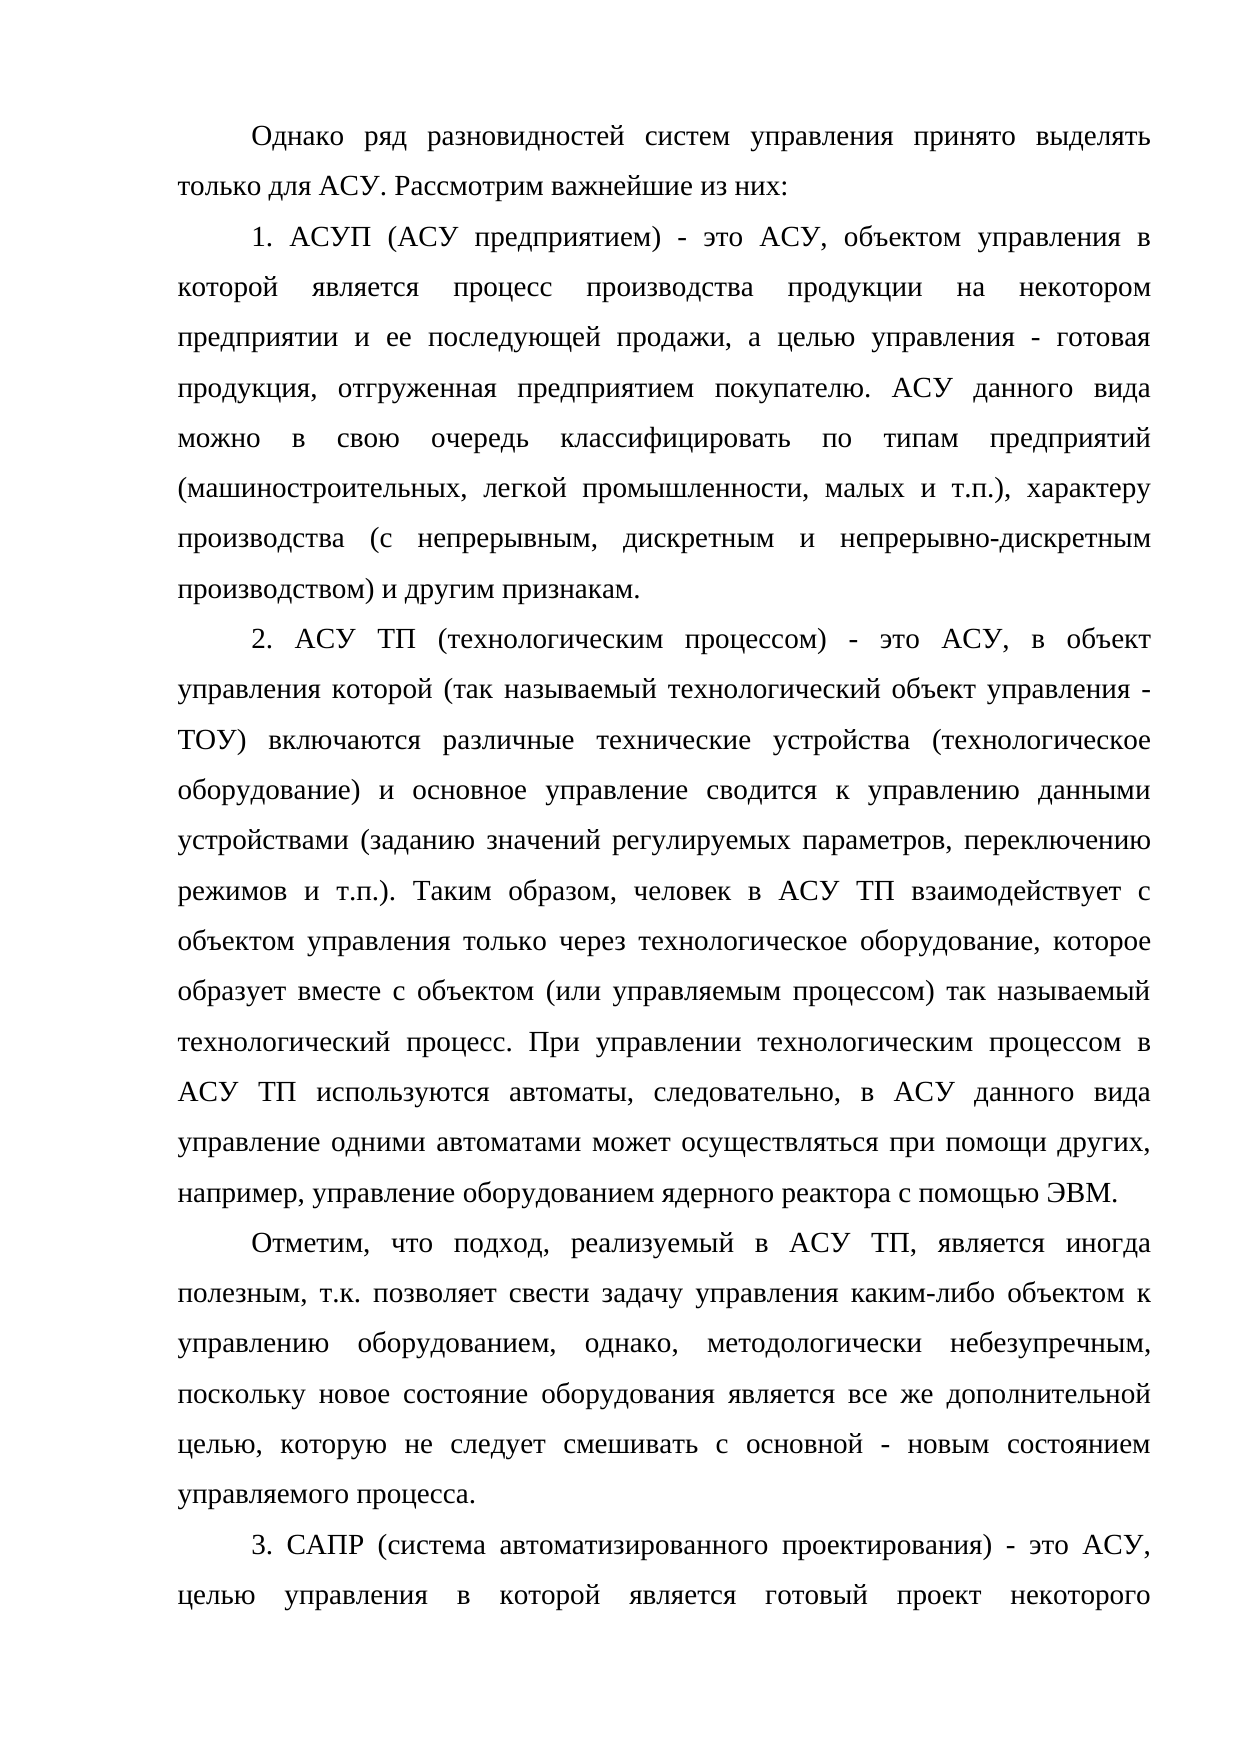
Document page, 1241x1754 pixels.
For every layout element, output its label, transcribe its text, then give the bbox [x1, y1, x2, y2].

text Отметим, что подход, реализуемый в АСУ ТП, является иногда полезным, т.к. позволяет свести задачу управления каким-либо объектом к управлению оборудованием, однако, методологически небезупречным, поскольку новое состояние оборудования является все же дополнительной целью, которую не следует смешивать с основной - новым состоянием управляемого процесса. [177, 1225, 1152, 1510]
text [177, 1527, 1152, 1611]
text Однако ряд разновидностей систем управления принято выделять только для АСУ. Рассмотрим важнейшие из них: [177, 118, 1152, 202]
text 2. АСУ ТП (технологическим процессом) - это АСУ, в объект управления которой (так называемый технологический объект управления - ТОУ) включаются различные технические устройства (технологическое оборудование) и основное управление сводится к управлению данными устройствами (заданию значений регулируемых параметров, переключению режимов и т.п.). Таким образом, человек в АСУ ТП взаимодействует с объектом управления только через технологическое оборудование, которое образует вместе с объектом (или управляемым процессом) так называемый технологический процесс. При управлении технологическим процессом в АСУ ТП используются автоматы, следовательно, в АСУ данного вида управление одними автоматами может осуществляться при помощи других, например, управление оборудованием ядерного реактора с помощью ЭВМ. [177, 621, 1152, 1208]
text 1. АСУП (АСУ предприятием) - это АСУ, объектом управления в которой является процесс производства продукции на некотором предприятии и ее последующей продажи, а целью управления - готовая продукция, отгруженная предприятием покупателю. АСУ данного вида можно в свою очередь классифицировать по типам предприятий (машиностроительных, легкой промышленности, малых и т.п.), характеру производства (с непрерывным, дискретным и непрерывно-дискретным производством) и другим признакам. [177, 219, 1152, 604]
